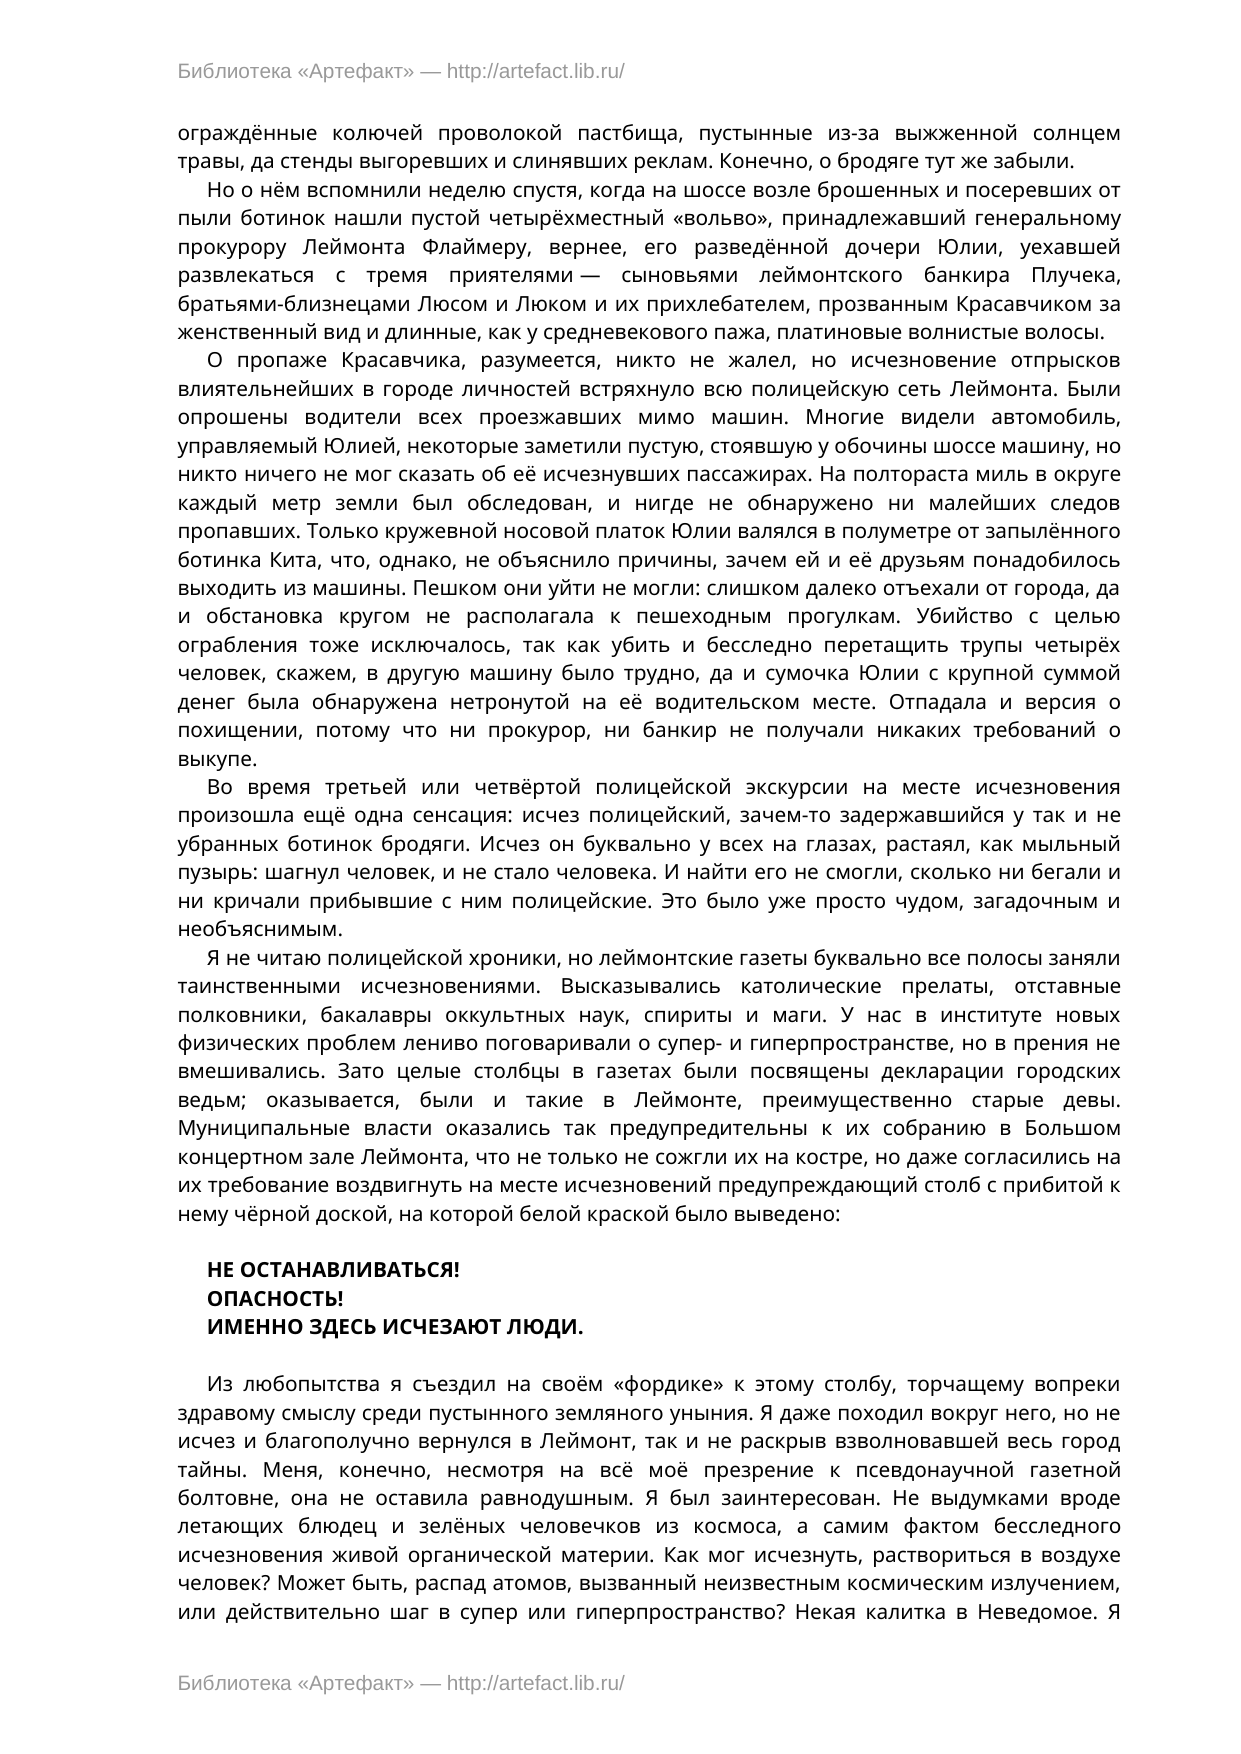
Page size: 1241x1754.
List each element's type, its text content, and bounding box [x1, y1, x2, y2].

text ОПАСНОСТЬ! [177, 1284, 1122, 1312]
text НЕ ОСТАНАВЛИВАТЬСЯ! [177, 1256, 1122, 1284]
text Но о нём вспомнили неделю спустя, когда на шоссе возле брошенных и посеревших от пыли ботинок нашли пустой четырёхместный «вольво», принадлежавший генеральному прокурору Леймонта Флаймеру, вернее, его разведённой дочери Юлии, уехавшей развлекаться с тремя приятелями — сыновьями леймонтского банкира Плучека, братьями-близнецами Люсом и Люком и их прихлебателем, прозванным Красавчиком за женственный вид и длинные, как у средневекового пажа, платиновые волнистые волосы. [177, 175, 1122, 346]
text О пропаже Красавчика, разумеется, никто не жалел, но исчезновение отпрысков влиятельнейших в городе личностей встряхнуло всю полицейскую сеть Леймонта. Были опрошены водители всех проезжавших мимо машин. Многие видели автомобиль, управляемый Юлией, некоторые заметили пустую, стоявшую у обочины шоссе машину, но никто ничего не мог сказать об её исчезнувших пассажирах. На полтораста миль в округе каждый метр земли был обследован, и нигде не обнаружено ни малейших следов пропавших. Только кружевной носовой платок Юлии валялся в полуметре от запылённого ботинка Кита, что, однако, не объяснило причины, зачем ей и её друзьям понадобилось выходить из машины. Пешком они уйти не могли: слишком далеко отъехали от города, да и обстановка кругом не располагала к пешеходным прогулкам. Убийство с целью ограбления тоже исключалось, так как убить и бесследно перетащить трупы четырёх человек, скажем, в другую машину было трудно, да и сумочка Юлии с крупной суммой денег была обнаружена нетронутой на её водительском месте. Отпадала и версия о похищении, потому что ни прокурор, ни банкир не получали никаких требований о выкупе. [177, 346, 1122, 772]
text ИМЕННО ЗДЕСЬ ИСЧЕЗАЮТ ЛЮДИ. [177, 1312, 1122, 1341]
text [177, 1369, 1122, 1625]
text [177, 118, 1122, 175]
text Во время третьей или четвёртой полицейской экскурсии на месте исчезновения произошла ещё одна сенсация: исчез полицейский, зачем-то задержавшийся у так и не убранных ботинок бродяги. Исчез он буквально у всех на глазах, растаял, как мыльный пузырь: шагнул человек, и не стало человека. И найти его не смогли, сколько ни бегали и ни кричали прибывшие с ним полицейские. Это было уже просто чудом, загадочным и необъяснимым. [177, 772, 1122, 943]
text Я не читаю полицейской хроники, но леймонтские газеты буквально все полосы заняли таинственными исчезновениями. Высказывались католические прелаты, отставные полковники, бакалавры оккультных наук, спириты и маги. У нас в институте новых физических проблем лениво поговаривали о супер- и гиперпространстве, но в прения не вмешивались. Зато целые столбцы в газетах были посвящены декларации городских ведьм; оказывается, были и такие в Леймонте, преимущественно старые девы. Муниципальные власти оказались так предупредительны к их собранию в Большом концертном зале Леймонта, что не только не сожгли их на костре, но даже согласились на их требование воздвигнуть на месте исчезновений предупреждающий столб с прибитой к нему чёрной доской, на которой белой краской было выведено: [177, 943, 1122, 1227]
